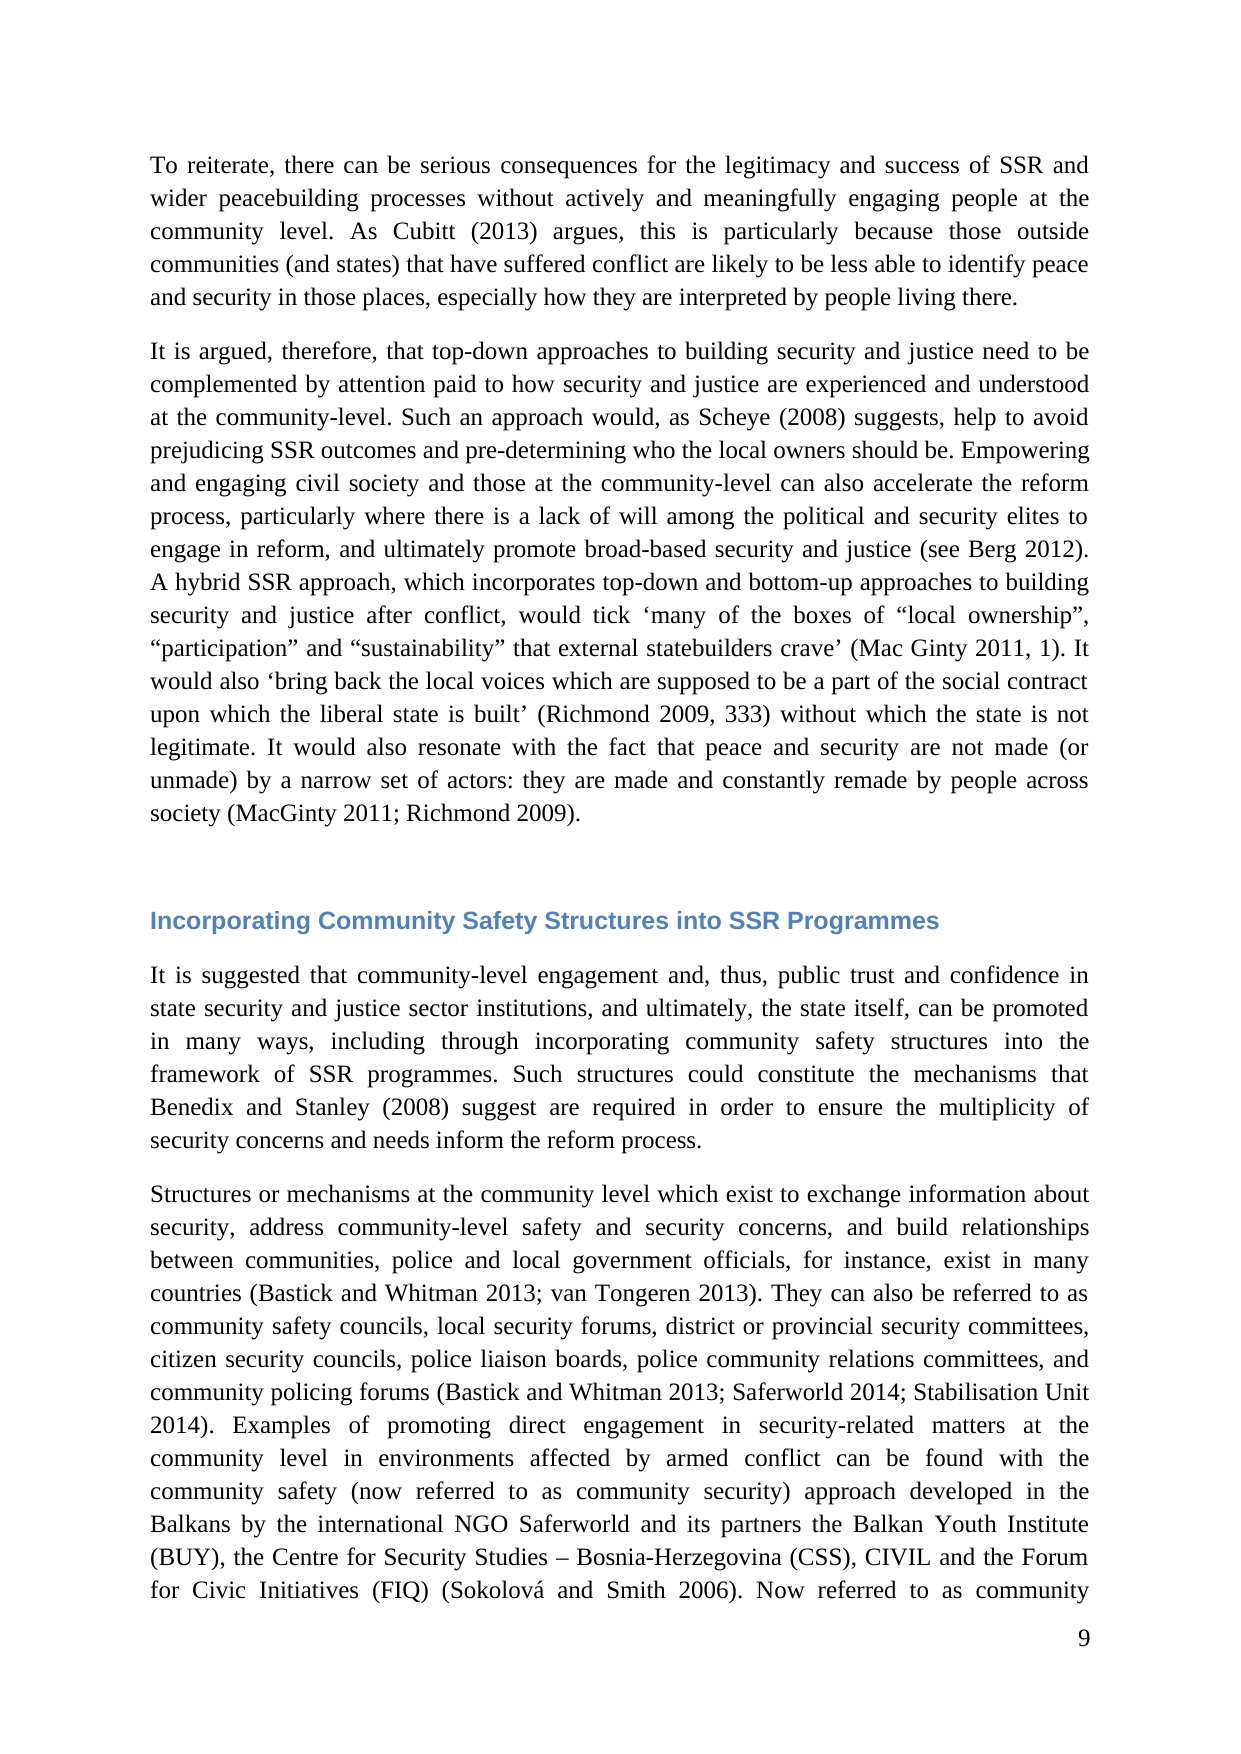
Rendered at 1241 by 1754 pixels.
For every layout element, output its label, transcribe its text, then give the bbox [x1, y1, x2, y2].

text To reiterate, there can be serious consequences for the legitimacy and success of SSR and wider peacebuilding processes without actively and meaningfully engaging people at the community level. As Cubitt (2013) argues, this is particularly because those outside communities (and states) that have suffered conflict are likely to be less able to identify peace and security in those places, especially how they are interpreted by people living there. [150, 150, 1090, 311]
subtitle Incorporating Community Safety Structures into SSR Programmes [150, 906, 1090, 935]
text It is suggested that community-level engagement and, thus, public trust and confidence in state security and justice sector institutions, and ultimately, the state itself, can be promoted in many ways, including through incorporating community safety structures into the framework of SSR programmes. Such structures could constitute the mechanisms that Benedix and Stanley (2008) suggest are required in order to ensure the multiplicity of security concerns and needs inform the reform process. [150, 960, 1090, 1154]
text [150, 1179, 1090, 1604]
text It is argued, therefore, that top-down approaches to building security and justice need to be complemented by attention paid to how security and justice are experienced and understood at the community-level. Such an approach would, as Scheye (2008) suggests, help to avoid prejudicing SSR outcomes and pre-determining who the local owners should be. Empowering and engaging civil society and those at the community-level can also accelerate the reform process, particularly where there is a lack of will among the political and security elites to engage in reform, and ultimately promote broad-based security and justice (see Berg 2012). A hybrid SSR approach, which incorporates top-down and bottom-up approaches to building security and justice after conflict, would tick ‘many of the boxes of “local ownership”, “participation” and “sustainability” that external statebuilders crave’ (Mac Ginty 2011, 1). It would also ‘bring back the local voices which are supposed to be a part of the social contract upon which the liberal state is built’ (Richmond 2009, 333) without which the state is not legitimate. It would also resonate with the fact that peace and security are not made (or unmade) by a narrow set of actors: they are made and constantly remade by people across society (MacGinty 2011; Richmond 2009). [150, 336, 1090, 827]
